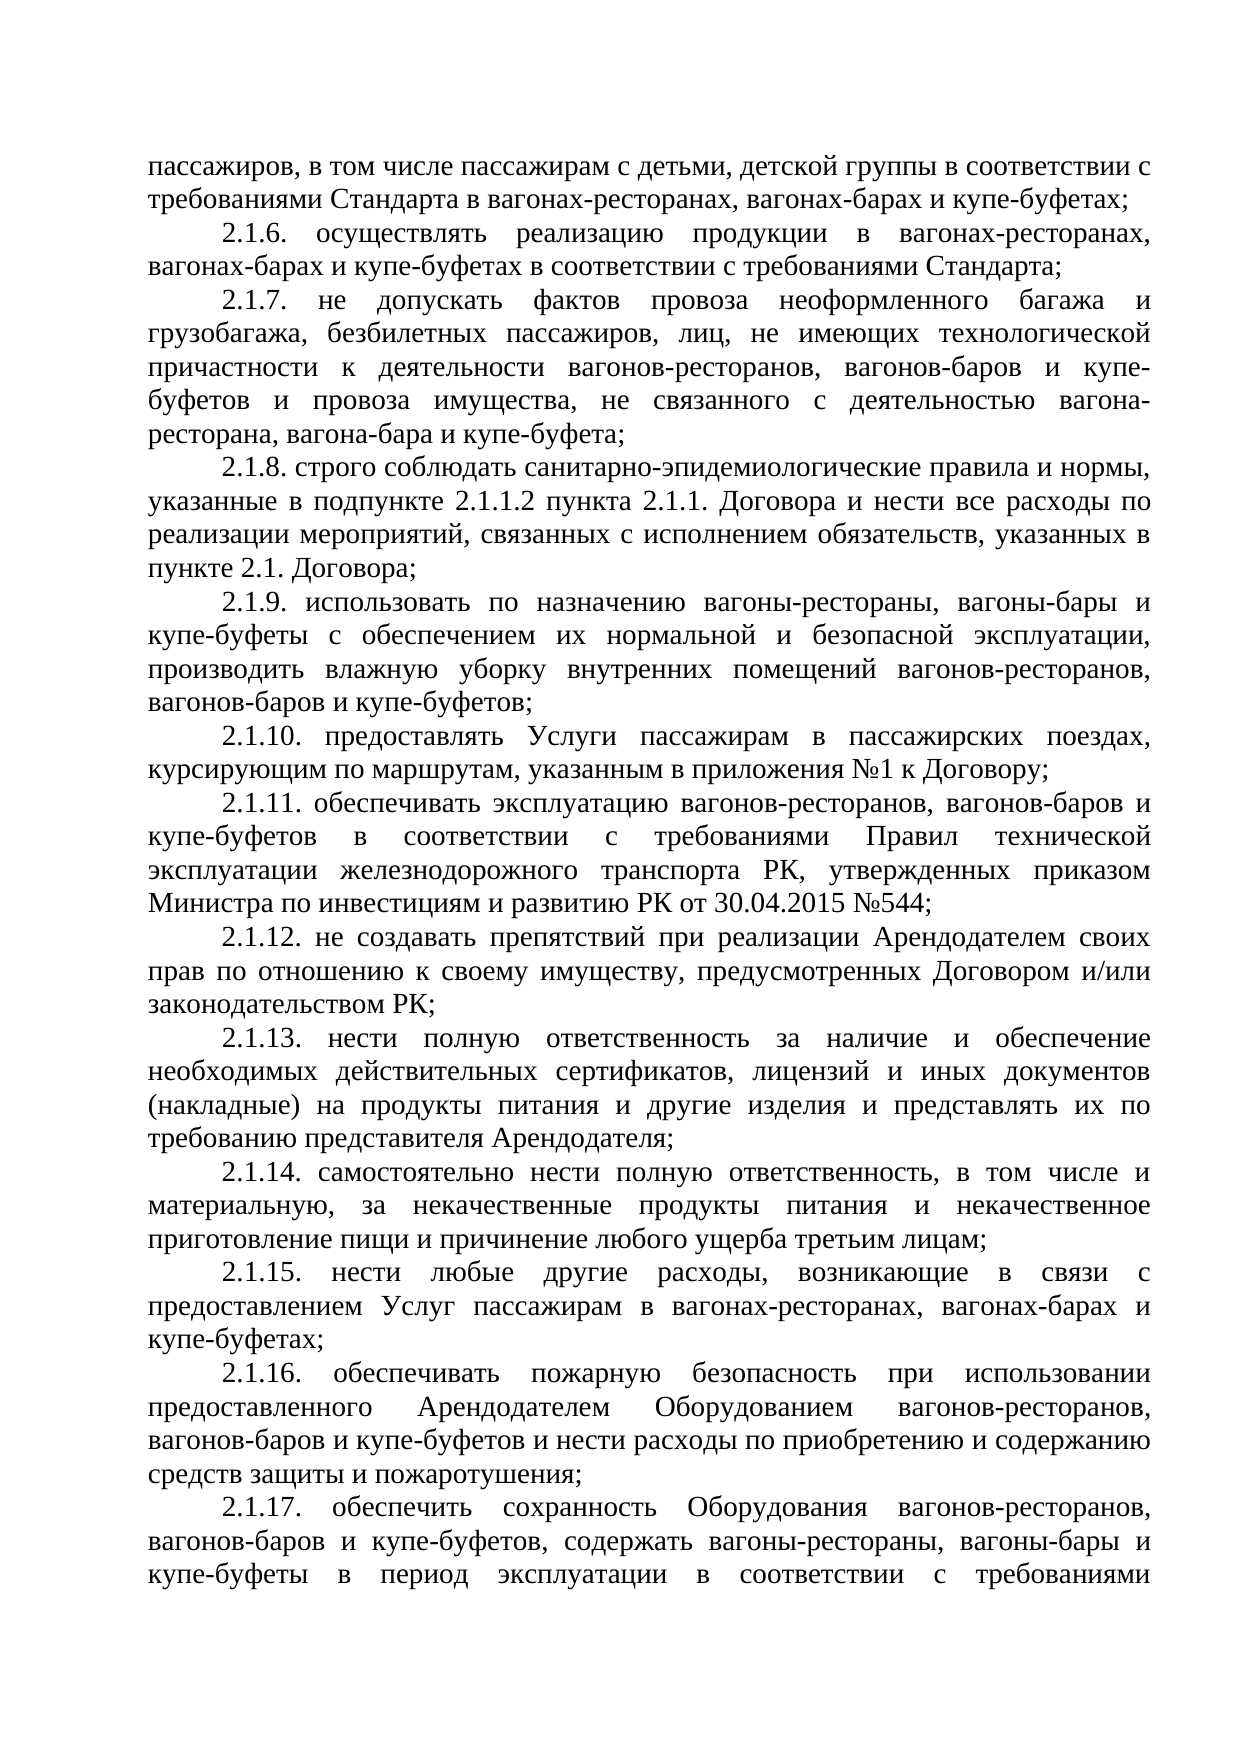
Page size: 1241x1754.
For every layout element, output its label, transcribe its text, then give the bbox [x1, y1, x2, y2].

text 2.1.15. нести любые другие расходы, возникающие в связи с предоставлением Услуг пассажирам в вагонах-ресторанах, вагонах-барах и купе-буфетах; [148, 1254, 1152, 1355]
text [148, 1489, 1152, 1590]
text 2.1.9. использовать по назначению вагоны-рестораны, вагоны-бары и купе-буфеты с обеспечением их нормальной и безопасной эксплуатации, производить влажную уборку внутренних помещений вагонов-ресторанов, вагонов-баров и купе-буфетов; [148, 584, 1152, 718]
text 2.1.14. самостоятельно нести полную ответственность, в том числе и материальную, за некачественные продукты питания и некачественное приготовление пищи и причинение любого ущерба третьим лицам; [148, 1154, 1152, 1254]
text 2.1.8. строго соблюдать санитарно-эпидемиологические правила и нормы, указанные в подпункте 2.1.1.2 пункта 2.1.1. Договора и нести все расходы по реализации мероприятий, связанных с исполнением обязательств, указанных в пункте 2.1. Договора; [148, 449, 1152, 584]
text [148, 148, 1152, 215]
text 2.1.6. осуществлять реализацию продукции в вагонах-ресторанах, вагонах-барах и купе-буфетах в соответствии с требованиями Стандарта; [148, 215, 1152, 282]
text 2.1.11. обеспечивать эксплуатацию вагонов-ресторанов, вагонов-баров и купе-буфетов в соответствии с требованиями Правил технической эксплуатации железнодорожного транспорта РК, утвержденных приказом Министра по инвестициям и развитию РК от 30.04.2015 №544; [148, 785, 1152, 919]
text 2.1.13. нести полную ответственность за наличие и обеспечение необходимых действительных сертификатов, лицензий и иных документов (накладные) на продукты питания и другие изделия и представлять их по требованию представителя Арендодателя; [148, 1020, 1152, 1154]
text 2.1.10. предоставлять Услуги пассажирам в пассажирских поездах, курсирующим по маршрутам, указанным в приложения №1 к Договору; [148, 718, 1152, 785]
text 2.1.16. обеспечивать пожарную безопасность при использовании предоставленного Арендодателем Оборудованием вагонов-ресторанов, вагонов-баров и купе-буфетов и нести расходы по приобретению и содержанию средств защиты и пожаротушения; [148, 1355, 1152, 1489]
text 2.1.7. не допускать фактов провоза неоформленного багажа и грузобагажа, безбилетных пассажиров, лиц, не имеющих технологической причастности к деятельности вагонов-ресторанов, вагонов-баров и купе-буфетов и провоза имущества, не связанного с деятельностью вагона-ресторана, вагона-бара и купе-буфета; [148, 282, 1152, 449]
text 2.1.12. не создавать препятствий при реализации Арендодателем своих прав по отношению к своему имуществу, предусмотренных Договором и/или законодательством РК; [148, 919, 1152, 1020]
